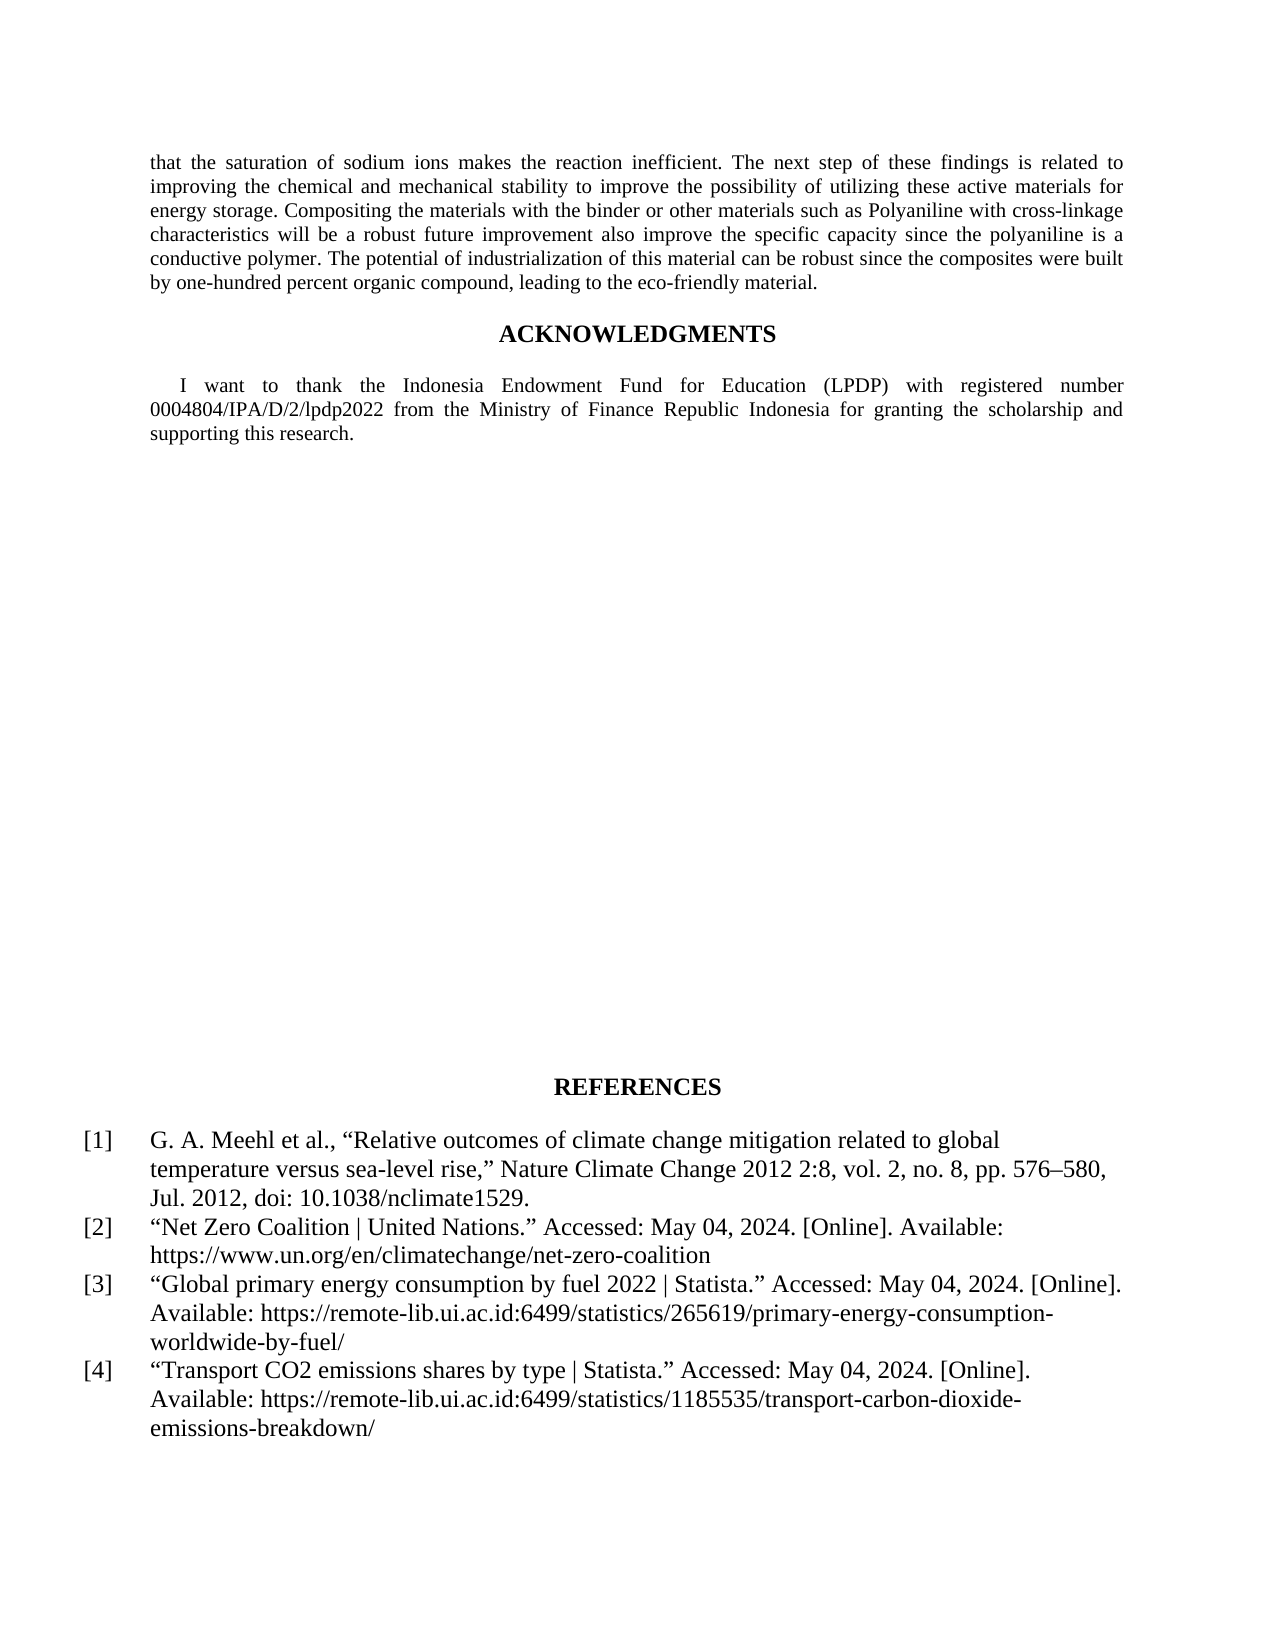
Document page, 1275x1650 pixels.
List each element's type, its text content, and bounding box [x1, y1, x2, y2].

subtitle references [150, 1072, 1125, 1101]
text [150, 150, 1125, 294]
text I want to thank the Indonesia Endowment Fund for Education (LPDP) with registered number 0004804/IPA/D/2/lpdp2022 from the Ministry of Finance Republic Indonesia for granting the scholarship and supporting this research. [150, 373, 1125, 445]
subtitle acknowledgments [150, 319, 1125, 348]
